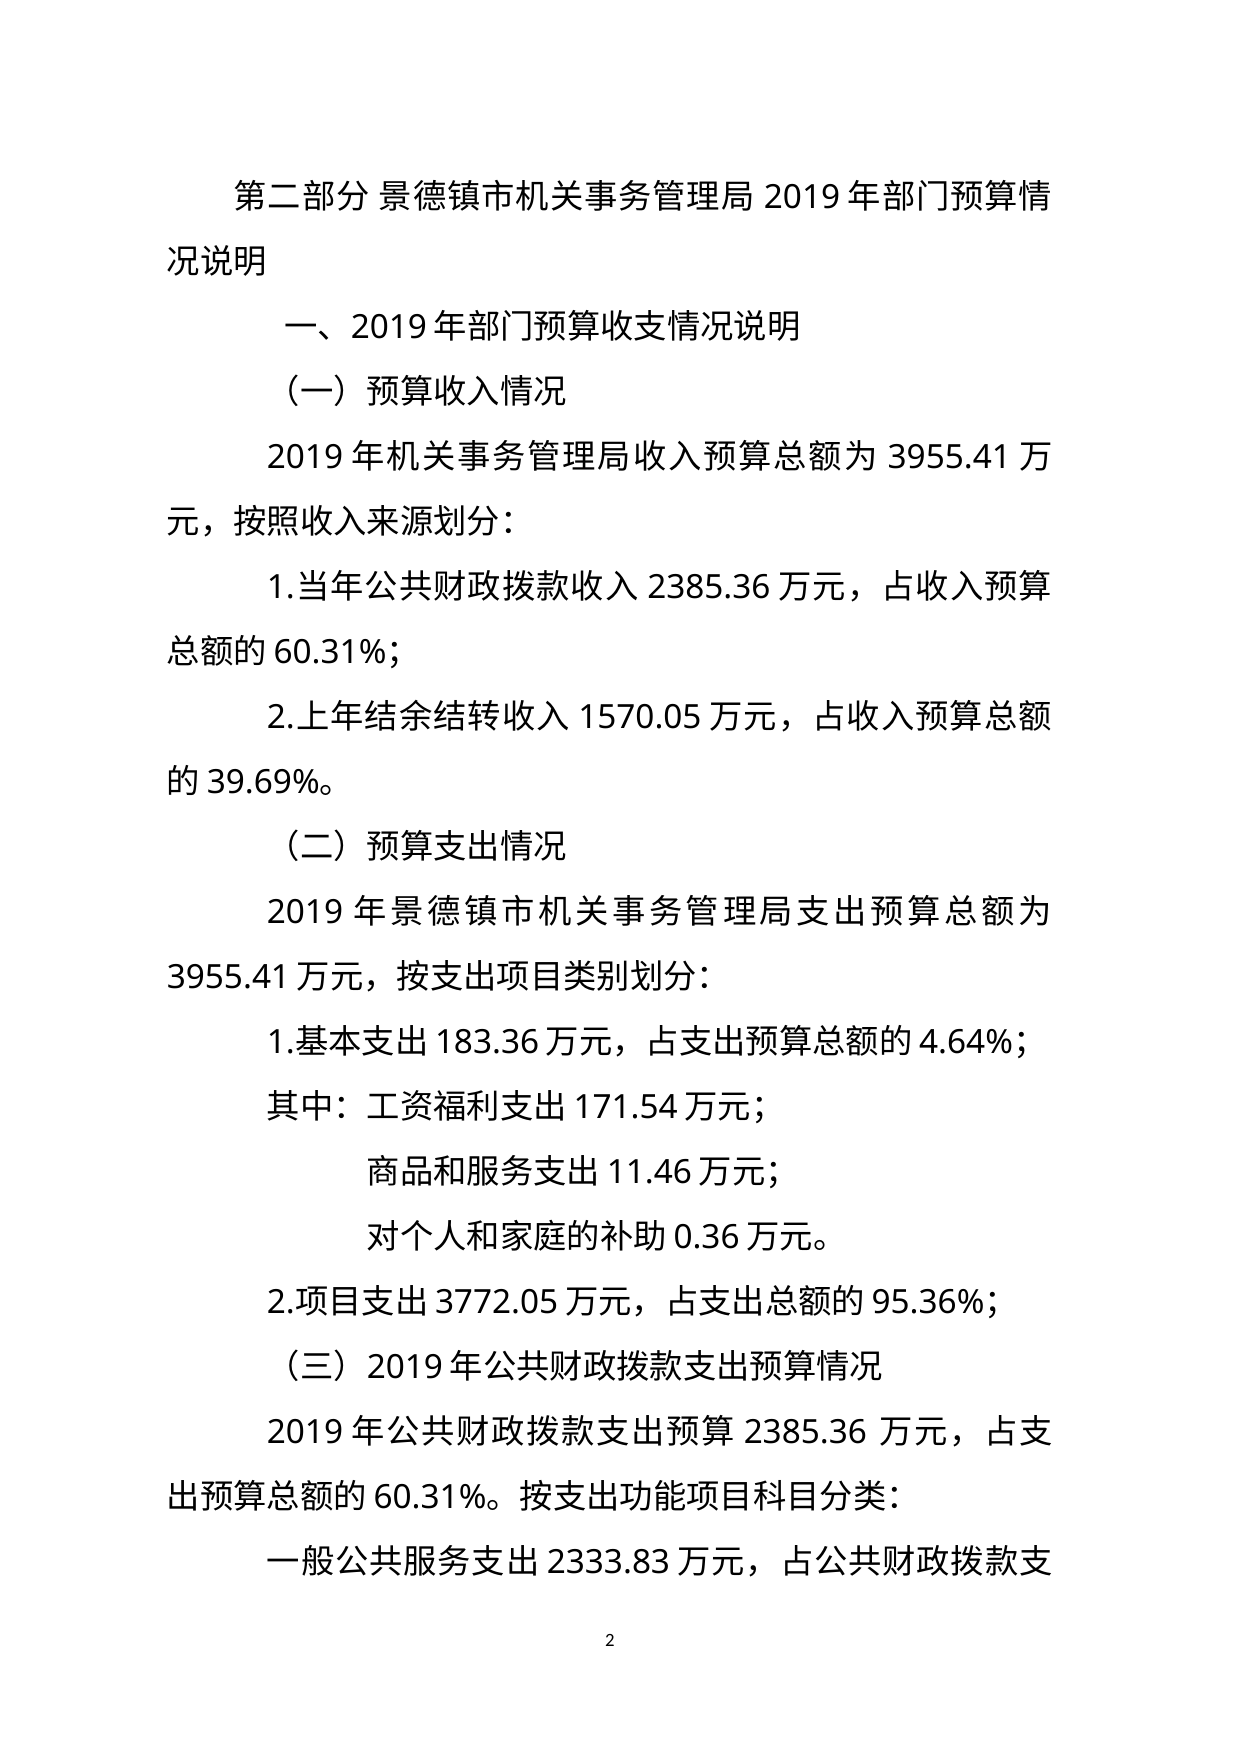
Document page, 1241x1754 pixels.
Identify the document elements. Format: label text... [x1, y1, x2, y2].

text 1.当年公共财政拨款收入2385.36万元，占收入预算总额的60.31%； [167, 552, 1053, 682]
text 2019年机关事务管理局收入预算总额为3955.41万元，按照收入来源划分： [167, 422, 1053, 552]
text 其中：工资福利支出171.54万元； [167, 1072, 1053, 1137]
text 2019年景德镇市机关事务管理局支出预算总额为3955.41万元，按支出项目类别划分： [167, 877, 1053, 1007]
text （二）预算支出情况 [167, 812, 1053, 877]
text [167, 1527, 1053, 1592]
text （一）预算收入情况 [167, 357, 1053, 422]
text 2.项目支出3772.05万元，占支出总额的95.36%； [167, 1267, 1053, 1332]
text 1.基本支出183.36万元，占支出预算总额的4.64%； [167, 1007, 1053, 1072]
text 2.上年结余结转收入1570.05万元，占收入预算总额的39.69%。 [167, 682, 1053, 812]
text （三）2019年公共财政拨款支出预算情况 [167, 1332, 1053, 1397]
text 第二部分 景德镇市机关事务管理局2019年部门预算情况说明 [167, 162, 1053, 292]
text 2019年公共财政拨款支出预算2385.36 万元，占支出预算总额的60.31%。按支出功能项目科目分类： [167, 1397, 1053, 1527]
text 对个人和家庭的补助0.36万元。 [167, 1202, 1053, 1267]
text 商品和服务支出11.46万元； [167, 1137, 1053, 1202]
text 一、2019年部门预算收支情况说明 [167, 292, 1053, 357]
